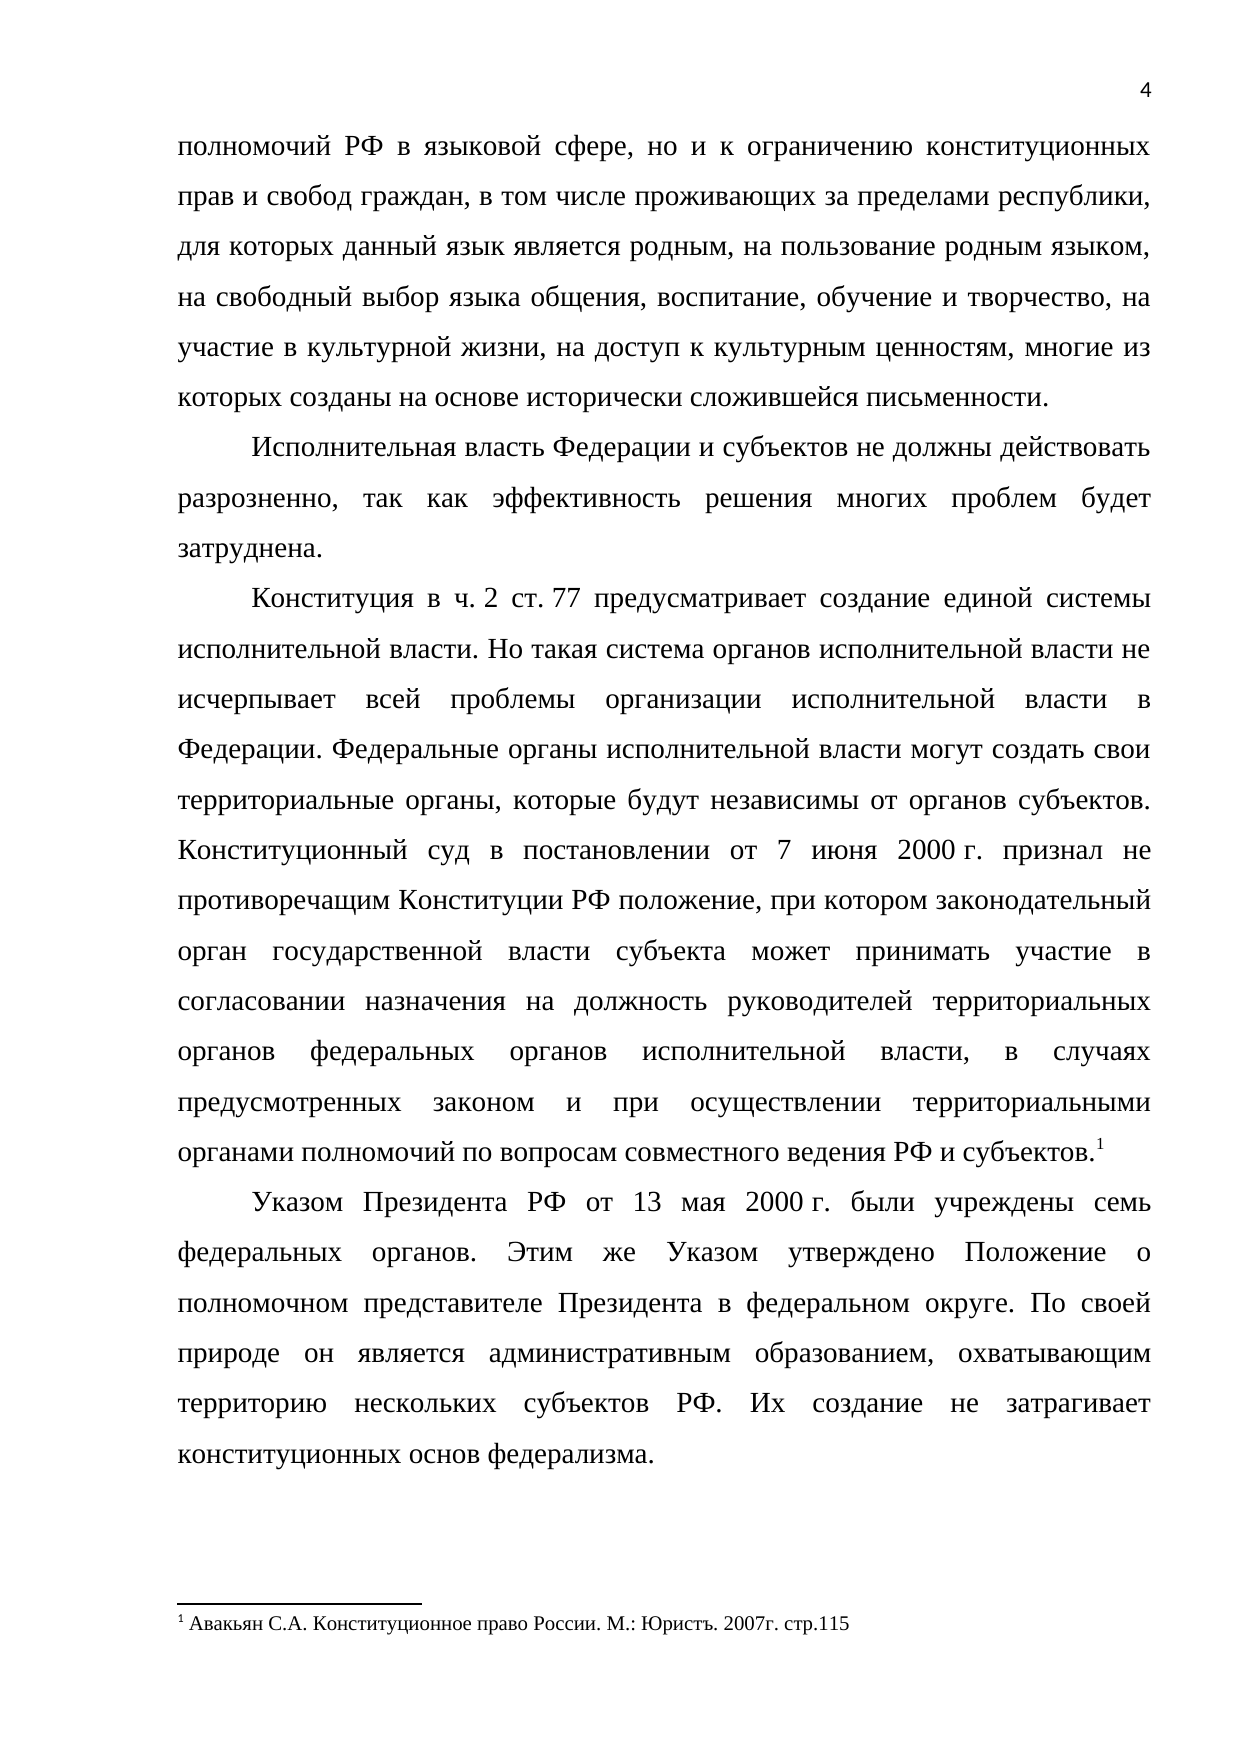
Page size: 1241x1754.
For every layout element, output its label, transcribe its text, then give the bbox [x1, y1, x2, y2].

text Указом Президента РФ от 13 мая 2000 г. были учреждены семь федеральных органов. Этим же Указом утверждено Положение о полномочном представителе Президента в федеральном округе. По своей природе он является административным образованием, охватывающим территорию нескольких субъектов РФ. Их создание не затрагивает конституционных основ федерализма. [177, 1184, 1152, 1469]
text Исполнительная власть Федерации и субъектов не должны действовать разрозненно, так как эффективность решения многих проблем будет затруднена. [177, 429, 1152, 564]
text Конституция в ч. 2 ст. 77 предусматривает создание единой системы исполнительной власти. Но такая система органов исполнительной власти не исчерпывает всей проблемы организации исполнительной власти в Федерации. Федеральные органы исполнительной власти могут создать свои территориальные органы, которые будут независимы от органов субъектов. Конституционный суд в постановлении от 7 июня 2000 г. признал не противоречащим Конституции РФ положение, при котором законодательный орган государственной власти субъекта может принимать участие в согласовании назначения на должность руководителей территориальных органов федеральных органов исполнительной власти, в случаях предусмотренных законом и при осуществлении территориальными органами полномочий по вопросам совместного ведения РФ и субъектов. [177, 581, 1152, 1167]
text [177, 128, 1152, 413]
